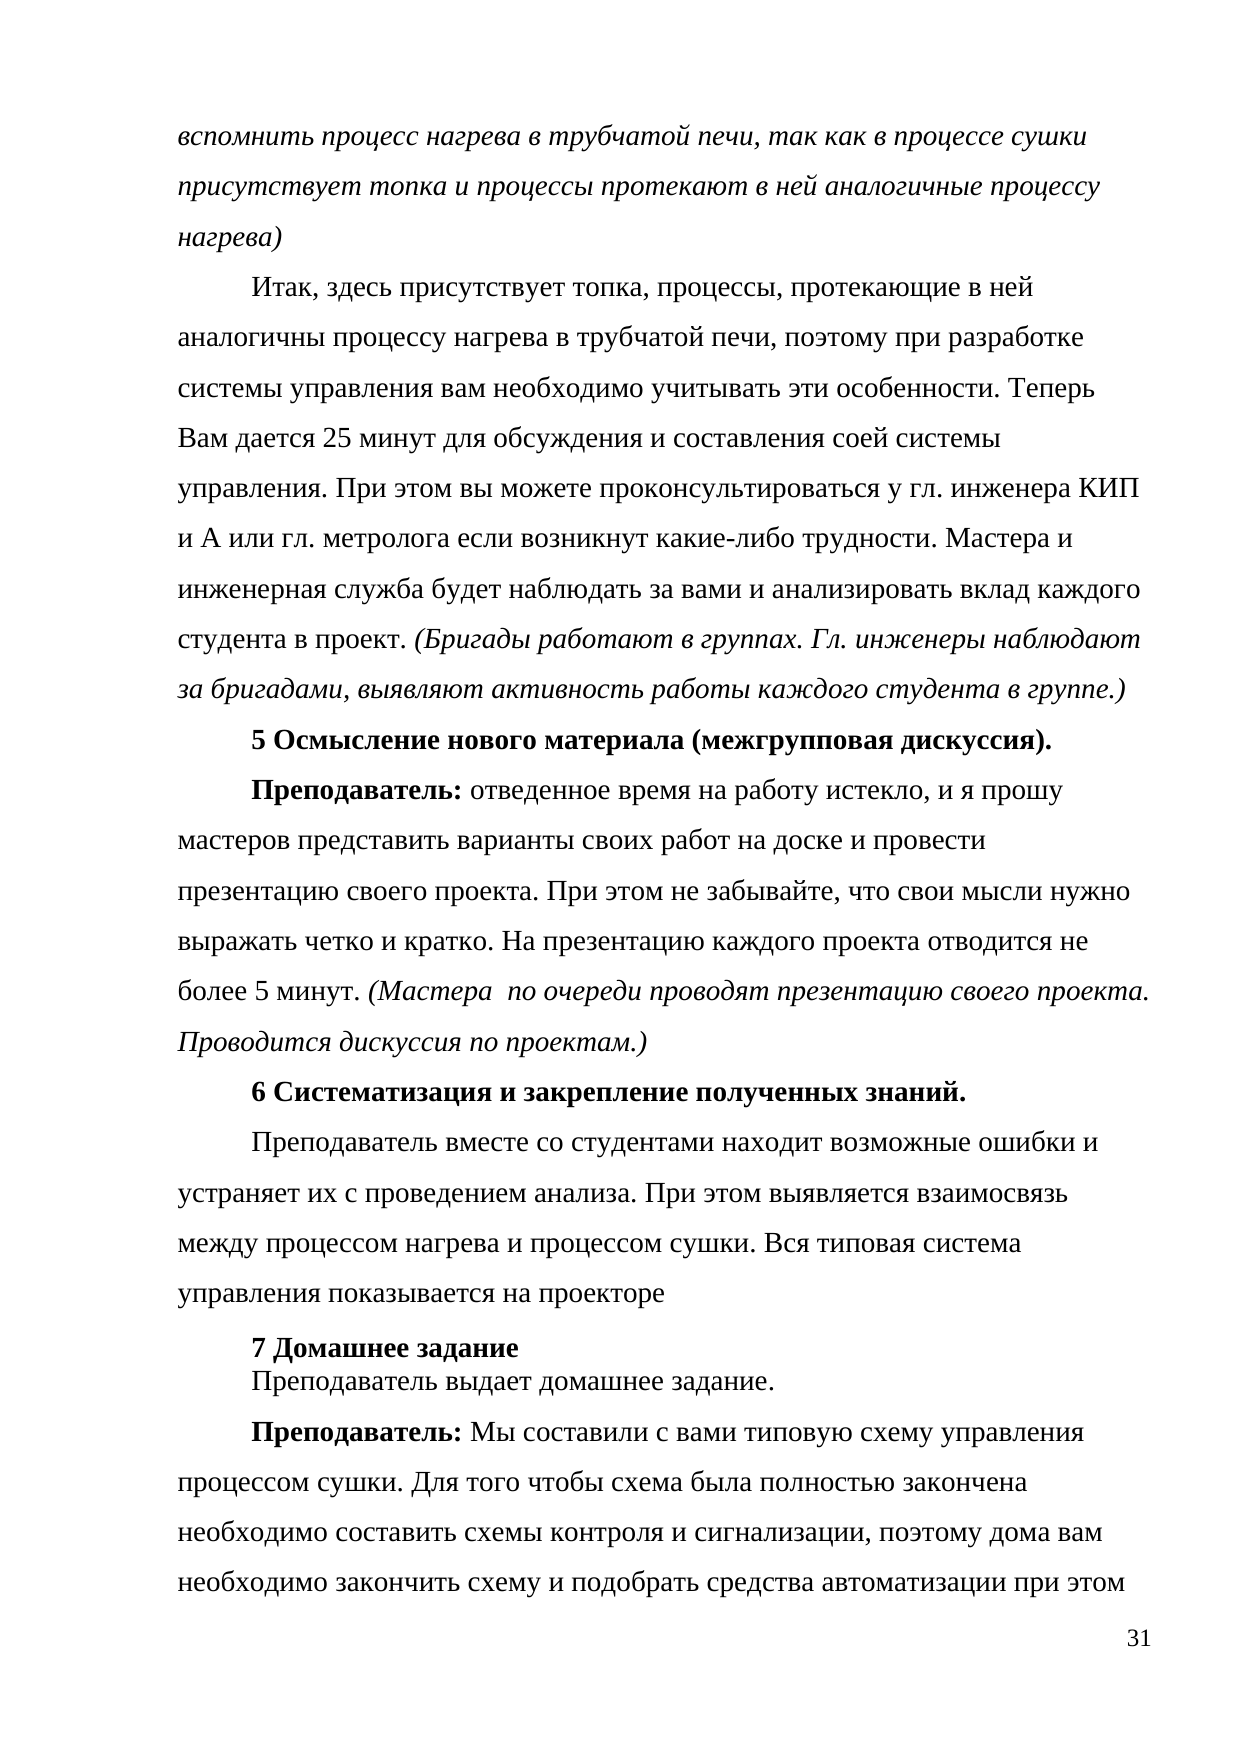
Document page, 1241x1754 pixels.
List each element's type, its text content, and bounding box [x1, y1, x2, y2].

text Преподаватель вместе со студентами находит возможные ошибки и устраняет их с проведением анализа. При этом выявляется взаимосвязь между процессом нагрева и процессом сушки. Вся типовая система управления показывается на проекторе [177, 1124, 1152, 1309]
text Итак, здесь присутствует топка, процессы, протекающие в ней аналогичны процессу нагрева в трубчатой печи, поэтому при разработке системы управления вам необходимо учитывать эти особенности. Теперь Вам дается 25 минут для обсуждения и составления соей системы управления. При этом вы можете проконсультироваться у гл. инженера КИП и А или гл. метролога если возникнут какие-либо трудности. Мастера и инженерная служба будет наблюдать за вами и анализировать вклад каждого студента в проект. (Бригады работают в группах. Гл. инженеры наблюдают за бригадами, выявляют активность работы каждого студента в группе.) [177, 269, 1152, 705]
text 6 Систематизация и закрепление полученных знаний. [177, 1074, 1152, 1108]
text 5 Осмысление нового материала (межгрупповая дискуссия). [177, 722, 1152, 755]
text Преподаватель выдает домашнее задание. [177, 1363, 1152, 1397]
subtitle 7 Домашнее задание [177, 1330, 1152, 1363]
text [177, 1414, 1152, 1598]
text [177, 118, 1152, 252]
text Преподаватель: отведенное время на работу истекло, и я прошу мастеров представить варианты своих работ на доске и провести презентацию своего проекта. При этом не забывайте, что свои мысли нужно выражать четко и кратко. На презентацию каждого проекта отводится не более 5 минут. (Мастера по очереди проводят презентацию своего проекта. Проводится дискуссия по проектам.) [177, 772, 1152, 1057]
